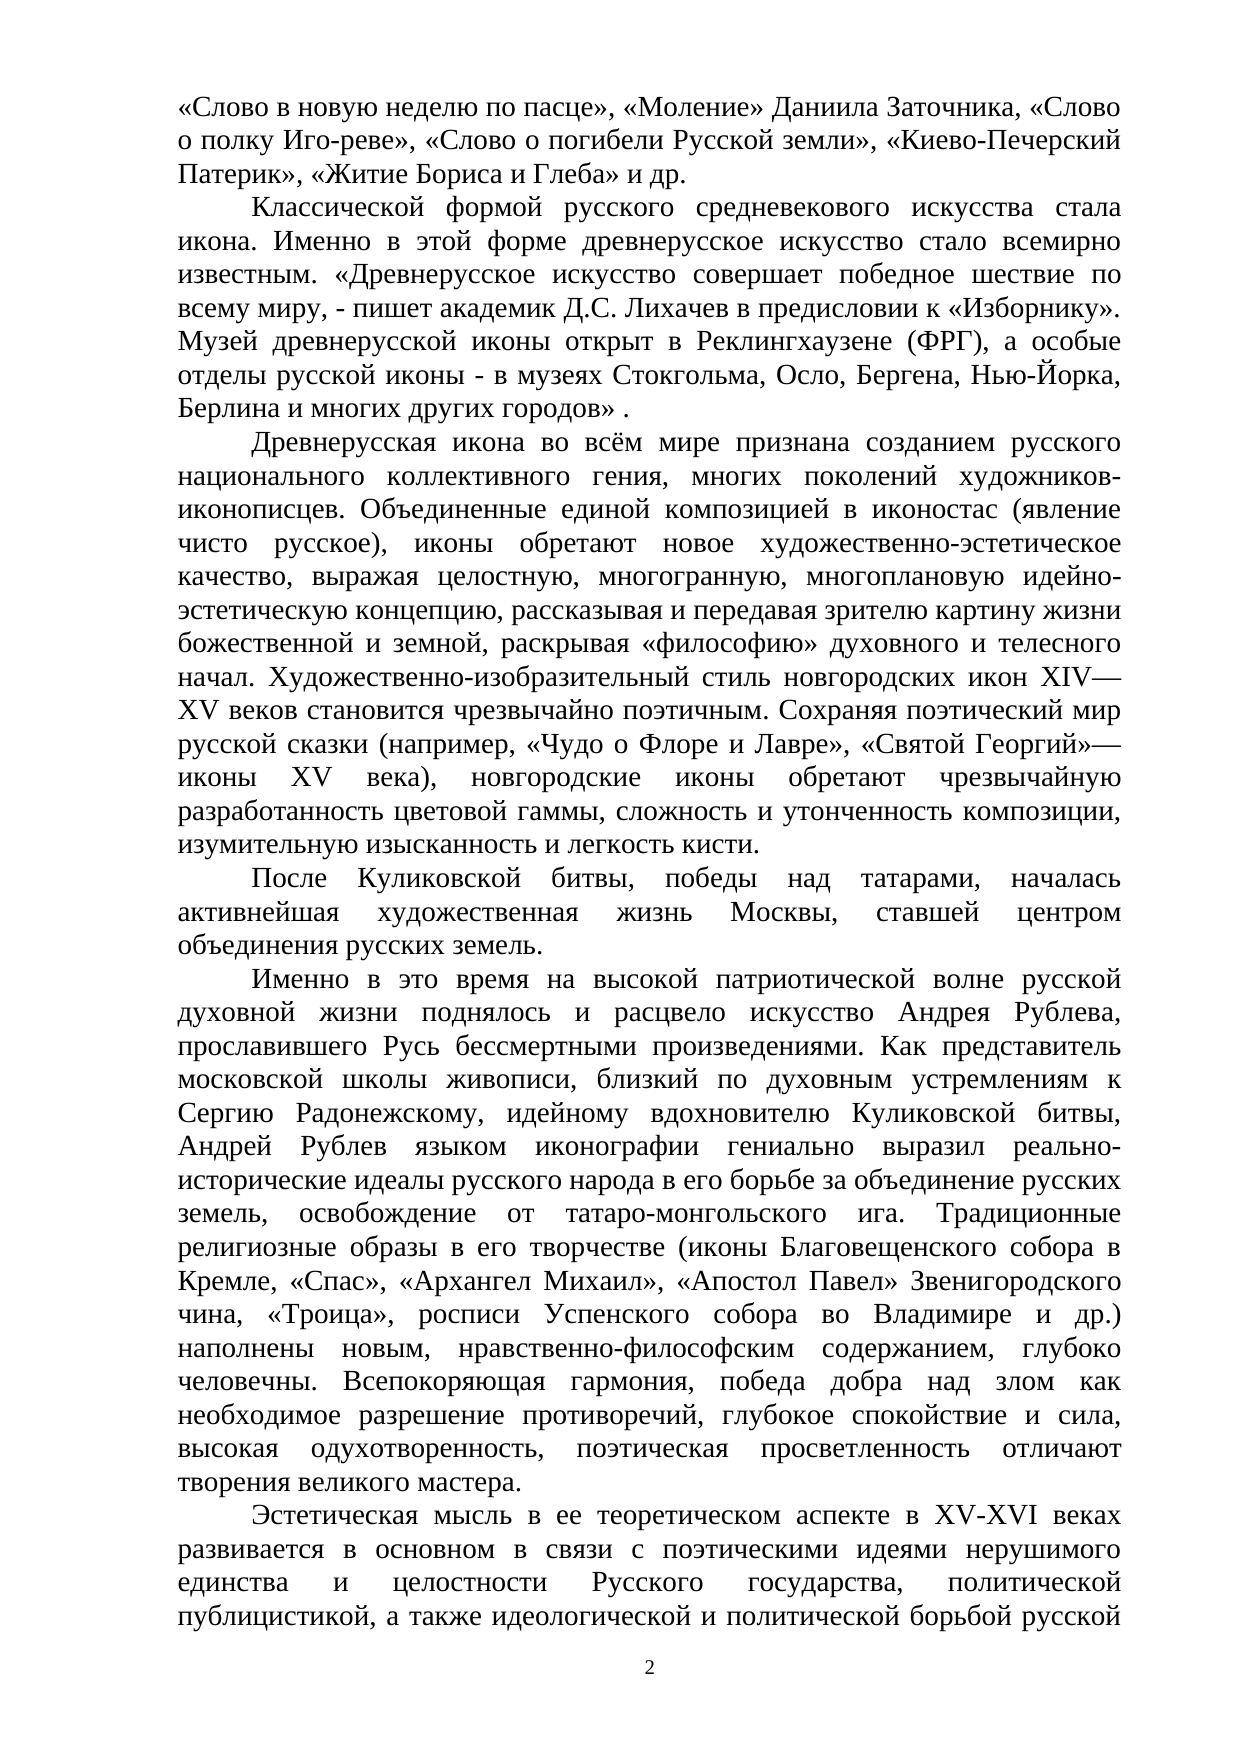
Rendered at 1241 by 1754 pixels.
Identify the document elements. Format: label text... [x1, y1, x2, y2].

text Именно в это время на высокой патриотической волне русской духовной жизни поднялось и расцвело искусство Андрея Рублева, прославившего Русь бессмертными произведениями. Как представитель московской школы живописи, близкий по духовным устремлениям к Сергию Радонежскому, идейному вдохновителю Куликовской битвы, Андрей Рублев языком иконографии гениально выразил реально-исторические идеалы русского народа в его борьбе за объединение русских земель, освобождение от татаро-монгольского ига. Традиционные религиозные образы в его творчестве (иконы Благовещенского собора в Кремле, «Спас», «Архангел Михаил», «Апостол Павел» Звенигородского чина, «Троица», росписи Успенского собора во Владимире и др.) наполнены новым, нравственно-философским содержанием, глубоко человечны. Всепокоряющая гармония, победа добра над злом как необходимое разрешение противоречий, глубокое спокойствие и сила, высокая одухотворенность, поэтическая просветленность отличают творения великого мастера. [177, 961, 1122, 1497]
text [177, 1497, 1122, 1632]
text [177, 89, 1122, 189]
text Древнерусская икона во всём мире признана созданием русского национального коллективного гения, многих поколений художников-иконописцев. Объединенные единой композицией в иконостас (явление чисто русское), иконы обретают новое художественно-эстетическое качество, выражая целостную, многогранную, многоплановую идейно-эстетическую концепцию, рассказывая и передавая зрителю картину жизни божественной и земной, раскрывая «философию» духовного и телесного начал. Художественно-изобразительный стиль новгородских икон XIV—XV веков становится чрезвычайно поэтичным. Сохраняя поэтический мир русской сказки (например, «Чудо о Флоре и Лавре», «Святой Георгий»—иконы XV века), новгородские иконы обретают чрезвычайную разработанность цветовой гаммы, сложность и утонченность композиции, изумительную изысканность и легкость кисти. [177, 424, 1122, 860]
text После Куликовской битвы, победы над татарами, началась активнейшая художественная жизнь Москвы, ставшей центром объединения русских земель. [177, 860, 1122, 961]
text Классической формой русского средневекового искусства стала икона. Именно в этой форме древнерусское искусство стало всемирно известным. «Древнерусское искусство совершает победное шествие по всему миру, - пишет академик Д.С. Лихачев в предисловии к «Изборнику». Музей древнерусской иконы открыт в Реклингхаузене (ФРГ), а особые отделы русской иконы - в музеях Стокгольма, Осло, Бергена, Нью-Йорка, Берлина и многих других городов» . [177, 189, 1122, 424]
